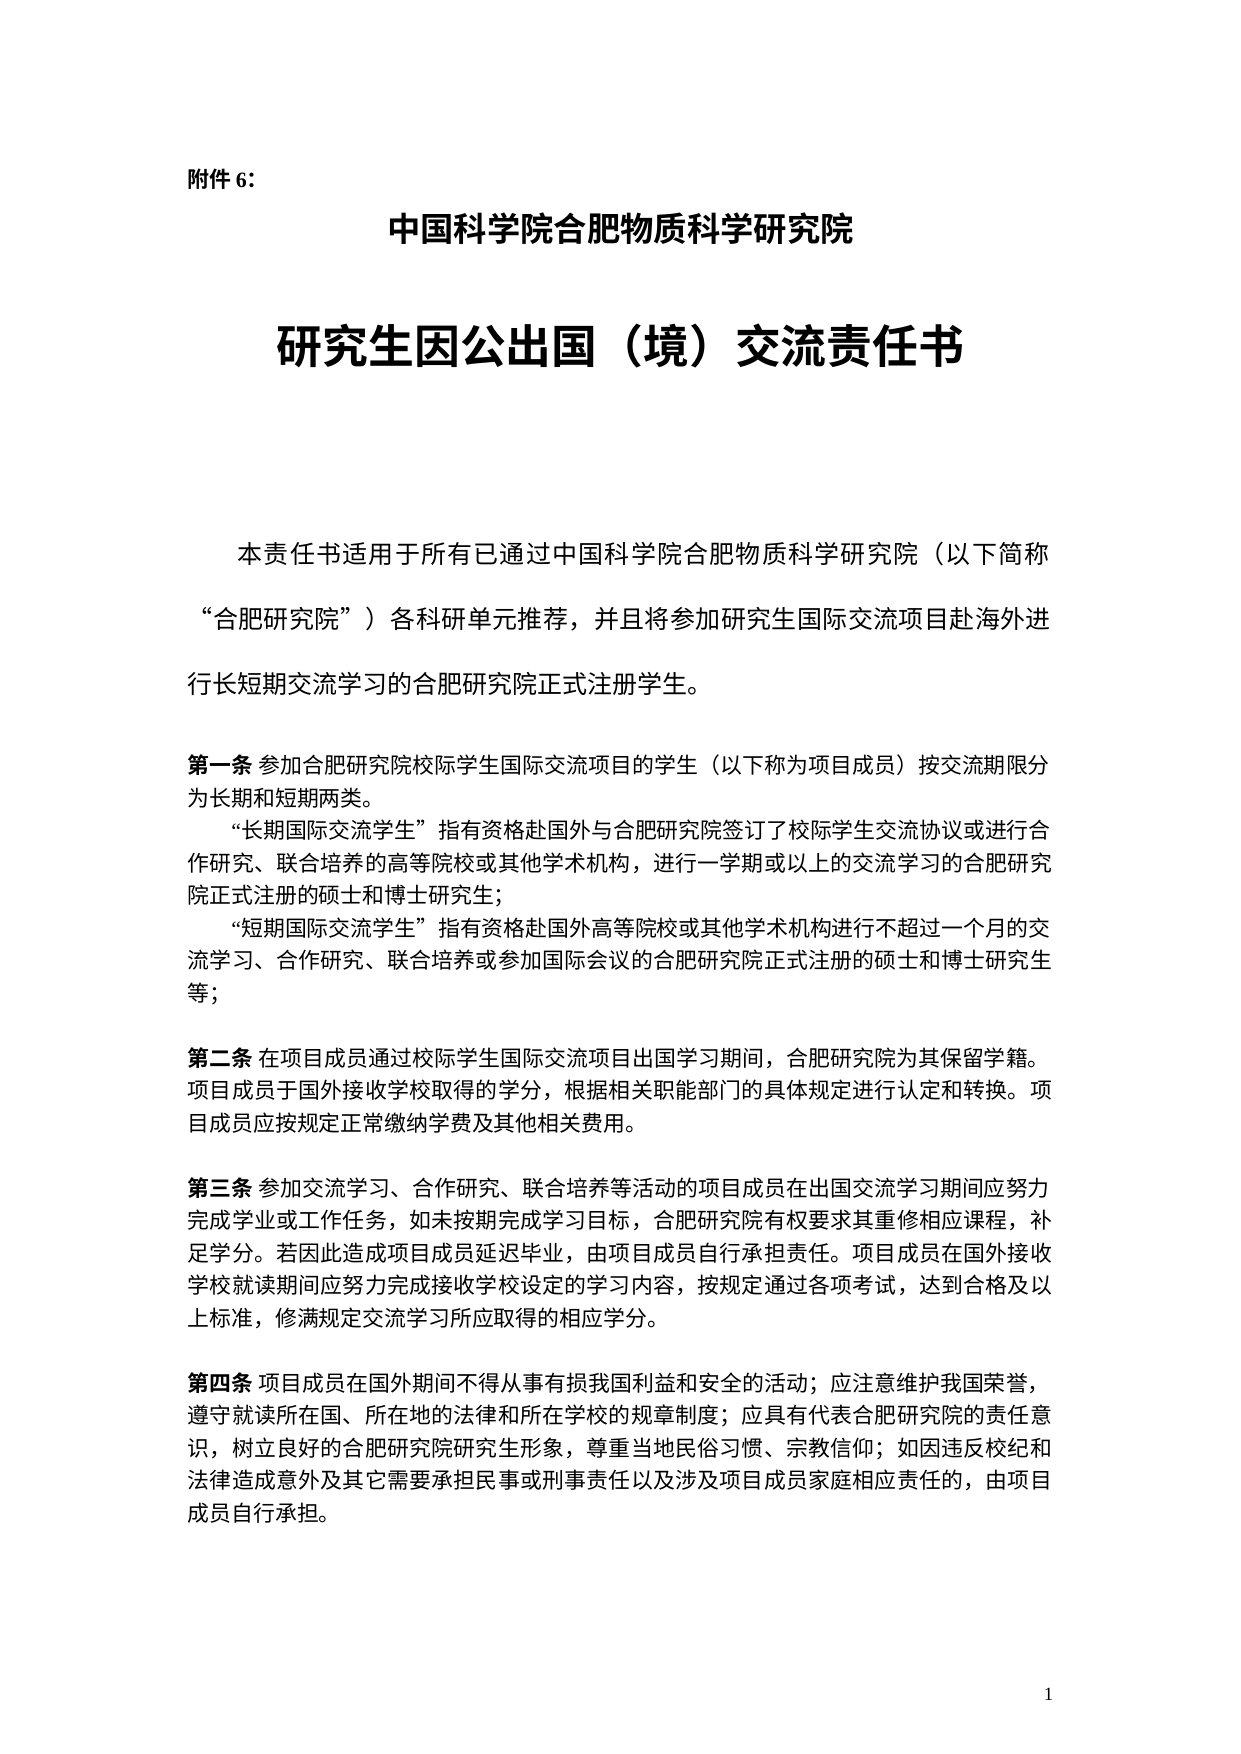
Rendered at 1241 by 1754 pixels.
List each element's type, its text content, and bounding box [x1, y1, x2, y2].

text “短期国际交流学生”指有资格赴国外高等院校或其他学术机构进行不超过一个月的交流学习、合作研究、联合培养或参加国际会议的合肥研究院正式注册的硕士和博士研究生等； [187, 910, 1053, 1008]
subtitle 研究生因公出国（境）交流责任书 [187, 295, 1053, 392]
text 中国科学院合肥物质科学研究院 [187, 194, 1053, 259]
text 本责任书适用于所有已通过中国科学院合肥物质科学研究院（以下简称“合肥研究院”）各科研单元推荐，并且将参加研究生国际交流项目赴海外进行长短期交流学习的合肥研究院正式注册学生。 [187, 520, 1053, 715]
text 第三条 参加交流学习、合作研究、联合培养等活动的项目成员在出国交流学习期间应努力完成学业或工作任务，如未按期完成学习目标，合肥研究院有权要求其重修相应课程，补足学分。若因此造成项目成员延迟毕业，由项目成员自行承担责任。项目成员在国外接收学校就读期间应努力完成接收学校设定的学习内容，按规定通过各项考试，达到合格及以上标准，修满规定交流学习所应取得的相应学分。 [187, 1170, 1053, 1333]
text 第二条 在项目成员通过校际学生国际交流项目出国学习期间，合肥研究院为其保留学籍。项目成员于国外接收学校取得的学分，根据相关职能部门的具体规定进行认定和转换。项目成员应按规定正常缴纳学费及其他相关费用。 [187, 1040, 1053, 1138]
text “长期国际交流学生”指有资格赴国外与合肥研究院签订了校际学生交流协议或进行合作研究、联合培养的高等院校或其他学术机构，进行一学期或以上的交流学习的合肥研究院正式注册的硕士和博士研究生； [187, 813, 1053, 910]
text 第一条 参加合肥研究院校际学生国际交流项目的学生（以下称为项目成员）按交流期限分为长期和短期两类。 [187, 748, 1053, 813]
text 第四条 项目成员在国外期间不得从事有损我国利益和安全的活动；应注意维护我国荣誉，遵守就读所在国、所在地的法律和所在学校的规章制度；应具有代表合肥研究院的责任意识，树立良好的合肥研究院研究生形象，尊重当地民俗习惯、宗教信仰；如因违反校纪和法律造成意外及其它需要承担民事或刑事责任以及涉及项目成员家庭相应责任的，由项目成员自行承担。 [187, 1365, 1053, 1528]
text 附件6： [187, 162, 1053, 194]
